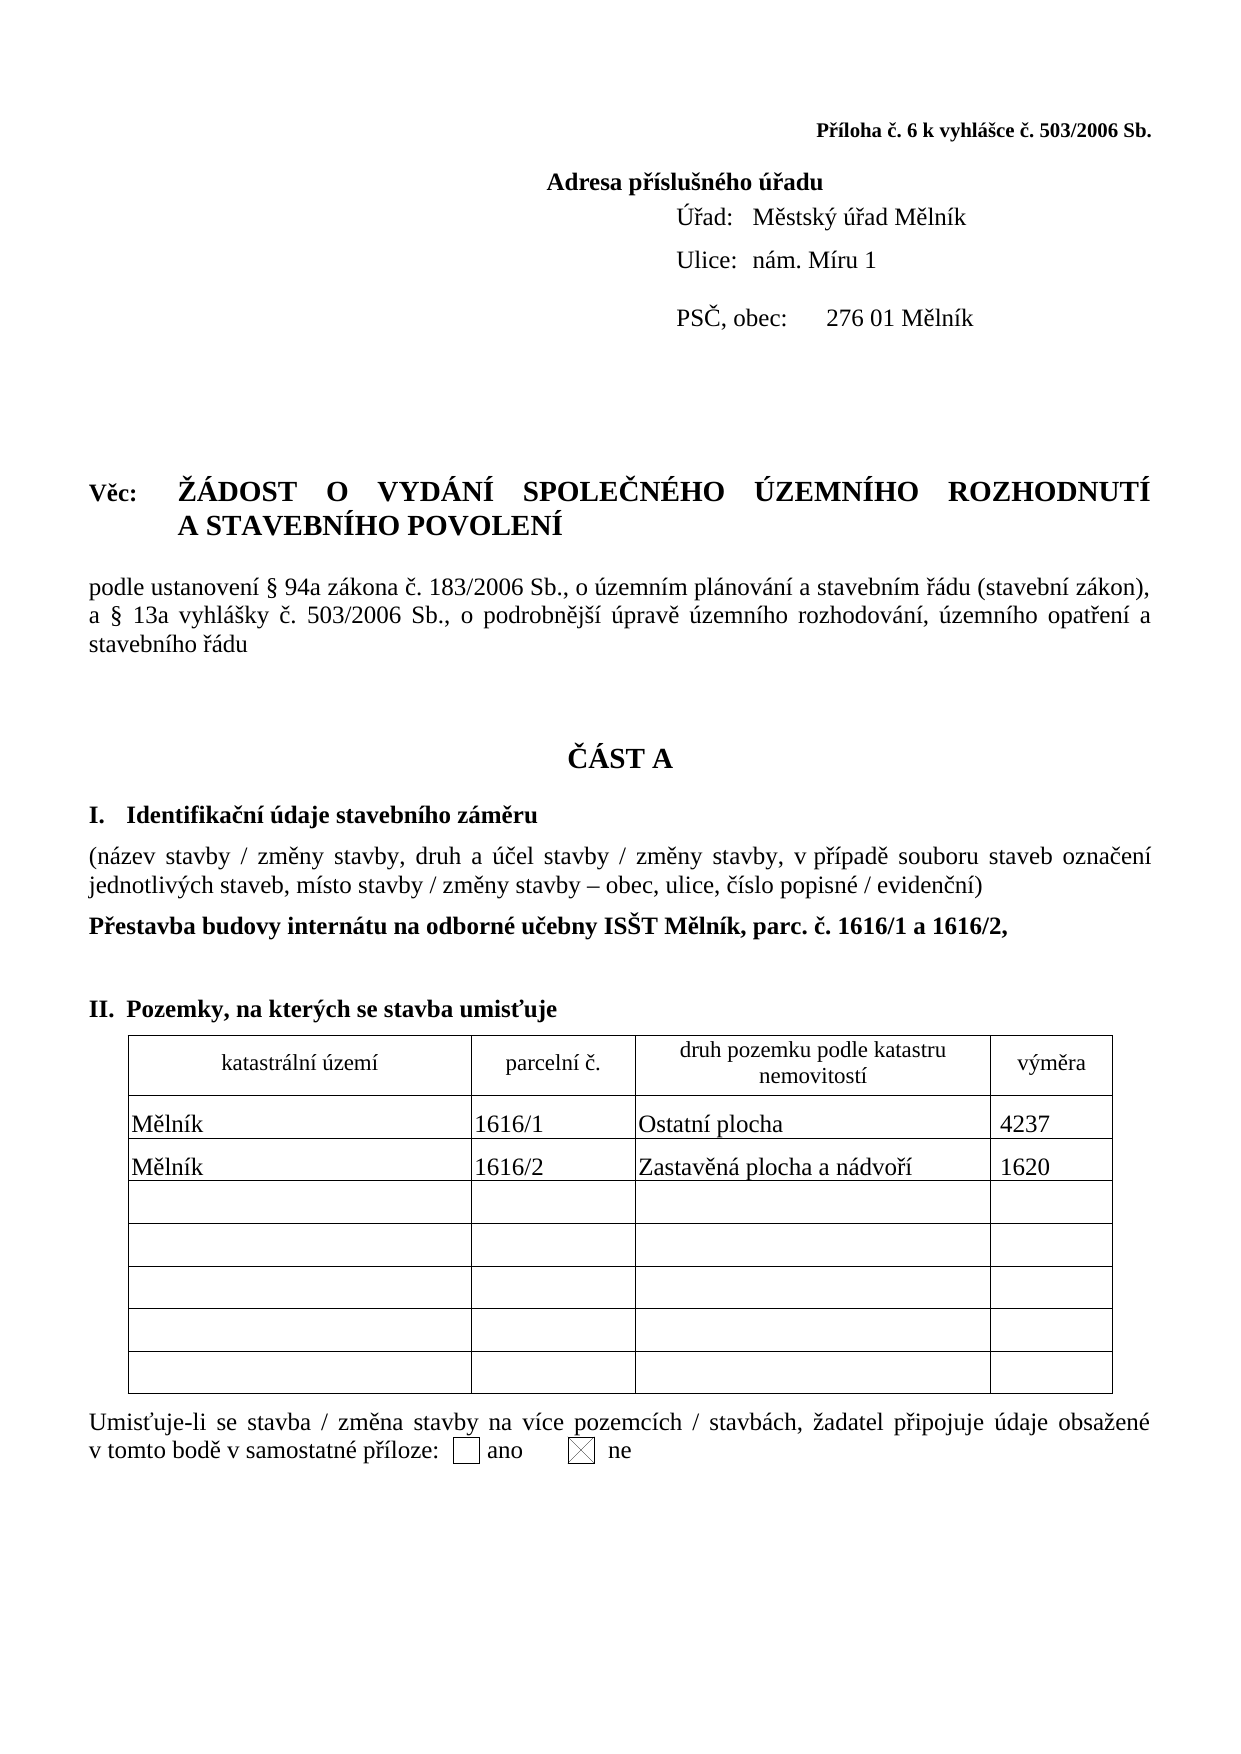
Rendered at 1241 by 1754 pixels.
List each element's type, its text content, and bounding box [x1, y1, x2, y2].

table_cell [472, 1224, 635, 1266]
table_cell Zastavěná plocha a nádvoří [636, 1139, 990, 1180]
text Úřad: Městský úřad Mělník [545, 202, 1152, 231]
text Ulice: nám. Míru 1 [545, 245, 1152, 274]
text (název stavby / změny stavby, druh a účel stavby / změny stavby, v případě souboru staveb označení jednotlivých staveb, místo stavby / změny stavby – obec, ulice, číslo popisné / evidenční) [89, 841, 1152, 899]
subtitle Věc: žádost o vydání společného územního rozhodnutí a stavebního povolení [89, 474, 1152, 541]
table_cell [472, 1181, 635, 1223]
table_cell [991, 1267, 1112, 1308]
text Umisťuje-li se stavba / změna stavby na více pozemcích / stavbách, žadatel připojuje údaje obsažené v tomto bodě v samostatné příloze: ano ne [89, 1407, 1152, 1464]
table_cell [636, 1181, 990, 1223]
table_cell [636, 1267, 990, 1308]
table_header katastrální území [129, 1036, 471, 1095]
table_cell [472, 1352, 635, 1393]
subtitle Adresa příslušného úřadu [89, 167, 1152, 196]
list Pozemky, na kterých se stavba umisťuje [89, 994, 1152, 1023]
table_cell [129, 1309, 471, 1351]
table_cell [129, 1181, 471, 1223]
table_cell [129, 1352, 471, 1393]
text PSČ, obec: 276 01 Mělník [545, 303, 1152, 332]
table_cell [472, 1267, 635, 1308]
text Příloha č. 6 k vyhlášce č. 503/2006 Sb. [89, 118, 1152, 142]
table_cell [991, 1309, 1112, 1351]
table_cell Mělník [129, 1139, 471, 1180]
table_cell [472, 1309, 635, 1351]
text podle ustanovení § 94a zákona č. 183/2006 Sb., o územním plánování a stavebním řádu (stavební zákon), a § 13a vyhlášky č. 503/2006 Sb., o podrobnější úpravě územního rozhodování, územního opatření a stavebního řádu [89, 572, 1152, 658]
text ČÁST A [89, 742, 1152, 775]
table_header výměra [991, 1036, 1112, 1095]
table_header parcelní č. [472, 1036, 635, 1095]
text Přestavba budovy internátu na odborné učebny ISŠT Mělník, parc. č. 1616/1 a 1616/2, [89, 911, 1152, 940]
table_cell [991, 1181, 1112, 1223]
table_cell [636, 1224, 990, 1266]
table_header druh pozemku podle katastru nemovitostí [636, 1036, 990, 1095]
table_cell [636, 1352, 990, 1393]
table_cell [991, 1352, 1112, 1393]
table_cell [991, 1224, 1112, 1266]
table_cell [636, 1309, 990, 1351]
table_cell 1616/2 [472, 1139, 635, 1180]
table_cell [129, 1267, 471, 1308]
table_cell 4237 [991, 1096, 1112, 1138]
table_cell 1616/1 [472, 1096, 635, 1138]
table_cell 1620 [991, 1139, 1112, 1180]
table_cell Ostatní plocha [636, 1096, 990, 1138]
table_cell Mělník [129, 1096, 471, 1138]
table_cell [129, 1224, 471, 1266]
list Identifikační údaje stavebního záměru [89, 800, 1152, 829]
